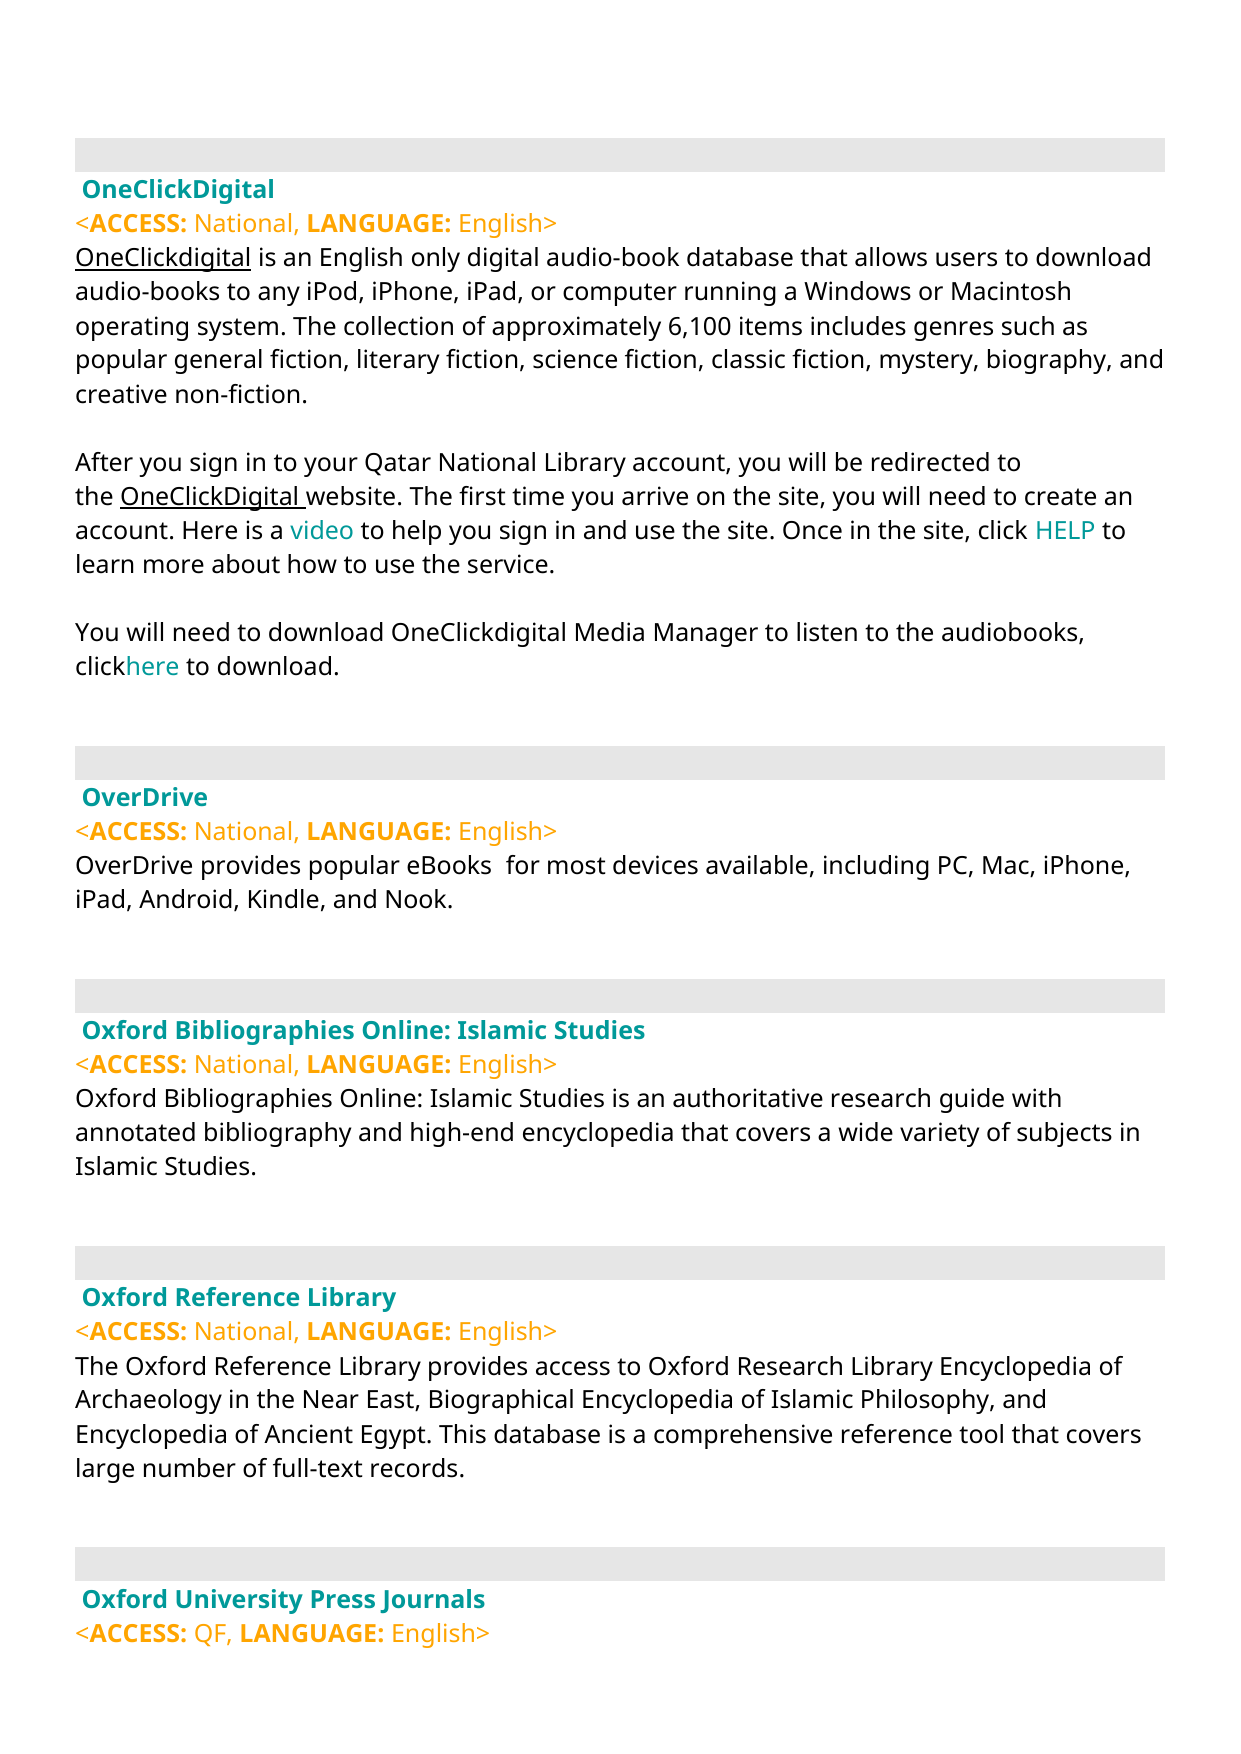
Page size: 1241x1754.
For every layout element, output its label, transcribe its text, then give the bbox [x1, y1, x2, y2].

text OneClickdigital is an English only digital audio-book database that allows users to download audio-books to any iPod, iPhone, iPad, or computer running a Windows or Macintosh operating system. The collection of approximately 6,100 items includes genres such as popular general fiction, literary fiction, science fiction, classic fiction, mystery, biography, and creative non-fiction. After you sign in to your Qatar National Library account, you will be redirected to the OneClickDigital website. The first time you arrive on the site, you will need to create an account. Here is a video to help you sign in and use the site. Once in the site, click HELP to learn more about how to use the service. You will need to download OneClickdigital Media Manager to listen to the audiobooks, clickhere to download. [75, 240, 1165, 683]
text <ACCESS: National, LANGUAGE: English> [75, 1314, 1165, 1348]
text Oxford Reference Library [75, 1280, 1165, 1314]
text Oxford Bibliographies Online: Islamic Studies [75, 1013, 1165, 1047]
text Oxford University Press Journals [75, 1581, 1165, 1615]
text <ACCESS: National, LANGUAGE: English> [75, 206, 1165, 240]
text OverDrive [75, 780, 1165, 814]
text Oxford Bibliographies Online: Islamic Studies is an authoritative research guide with annotated bibliography and high-end encyclopedia that covers a wide variety of subjects in Islamic Studies. [75, 1081, 1165, 1183]
text OneClickDigital [75, 172, 1165, 206]
text The Oxford Reference Library provides access to Oxford Research Library Encyclopedia of Archaeology in the Near East, Biographical Encyclopedia of Islamic Philosophy, and Encyclopedia of Ancient Egypt. This database is a comprehensive reference tool that covers large number of full-text records. [75, 1348, 1165, 1484]
text OverDrive provides popular eBooks for most devices available, including PC, Mac, iPhone, iPad, Android, Kindle, and Nook. [75, 848, 1165, 916]
text <ACCESS: QF, LANGUAGE: English> [75, 1615, 1165, 1649]
text <ACCESS: National, LANGUAGE: English> [75, 814, 1165, 848]
text <ACCESS: National, LANGUAGE: English> [75, 1047, 1165, 1081]
